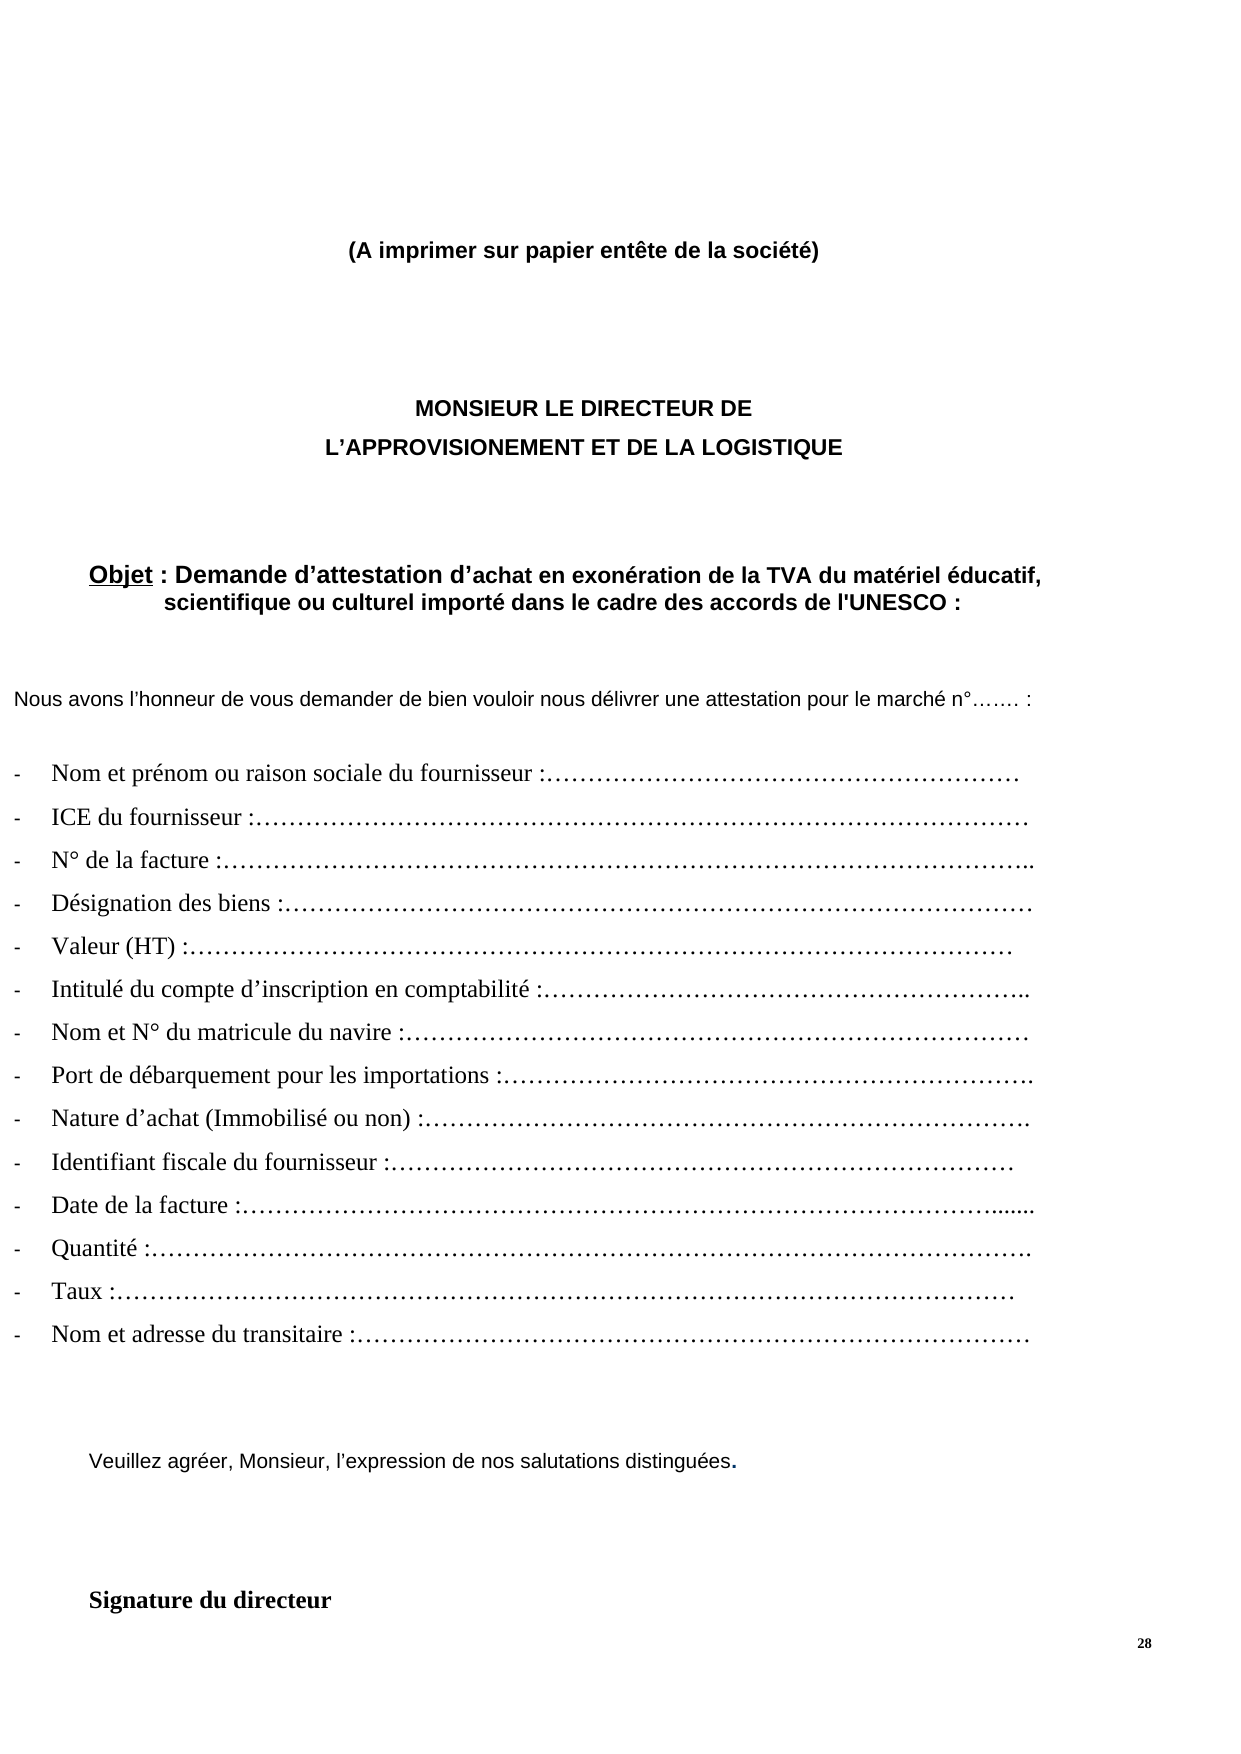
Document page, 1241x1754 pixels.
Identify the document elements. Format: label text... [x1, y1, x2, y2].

text (A imprimer sur papier entête de la société) [14, 237, 1154, 263]
list Désignation des biens :……………………………………………………………………………… [14, 888, 1154, 917]
list Taux :……………………………………………………………………………………………… [14, 1276, 1154, 1305]
list Nom et N° du matricule du navire :………………………………………………………………… [14, 1017, 1154, 1046]
list Intitulé du compte d’inscription en comptabilité :………………………………………………….. [14, 974, 1154, 1003]
text Veuillez agréer, Monsieur, l’expression de nos salutations distinguées. [89, 1448, 1152, 1472]
text L’APPROVISIONEMENT ET DE LA LOGISTIQUE [14, 434, 1154, 460]
text Objet : Demande d’attestation d’achat en exonération de la TVA du matériel éducatif, scientifique ou culturel importé dans le cadre des accords de l'UNESCO : [89, 560, 1152, 615]
list ICE du fournisseur :………………………………………………………………………………… [14, 802, 1154, 830]
text Nous avons l’honneur de vous demander de bien vouloir nous délivrer une attestation pour le marché n°……. : [14, 687, 1154, 711]
list Identifiant fiscale du fournisseur :………………………………………………………………… [14, 1147, 1154, 1175]
list Valeur (HT) :……………………………………………………………………………………… [14, 931, 1154, 960]
list Nature d’achat (Immobilisé ou non) :………………………………………………………………. [14, 1103, 1154, 1132]
list Port de débarquement pour les importations :………………………………………………………. [14, 1060, 1154, 1089]
text MONSIEUR LE DIRECTEUR DE [14, 394, 1154, 421]
list Quantité :……………………………………………………………………………………………. [14, 1233, 1154, 1262]
list Nom et prénom ou raison sociale du fournisseur :………………………………………………… [14, 758, 1154, 787]
text Signature du directeur [89, 1585, 1152, 1614]
list N° de la facture :…………………………………………………………………………………….. [14, 845, 1154, 873]
list Date de la facture :………………………………………………………………………………....... [14, 1190, 1154, 1218]
list Nom et adresse du transitaire :……………………………………………………………………… [14, 1319, 1154, 1348]
